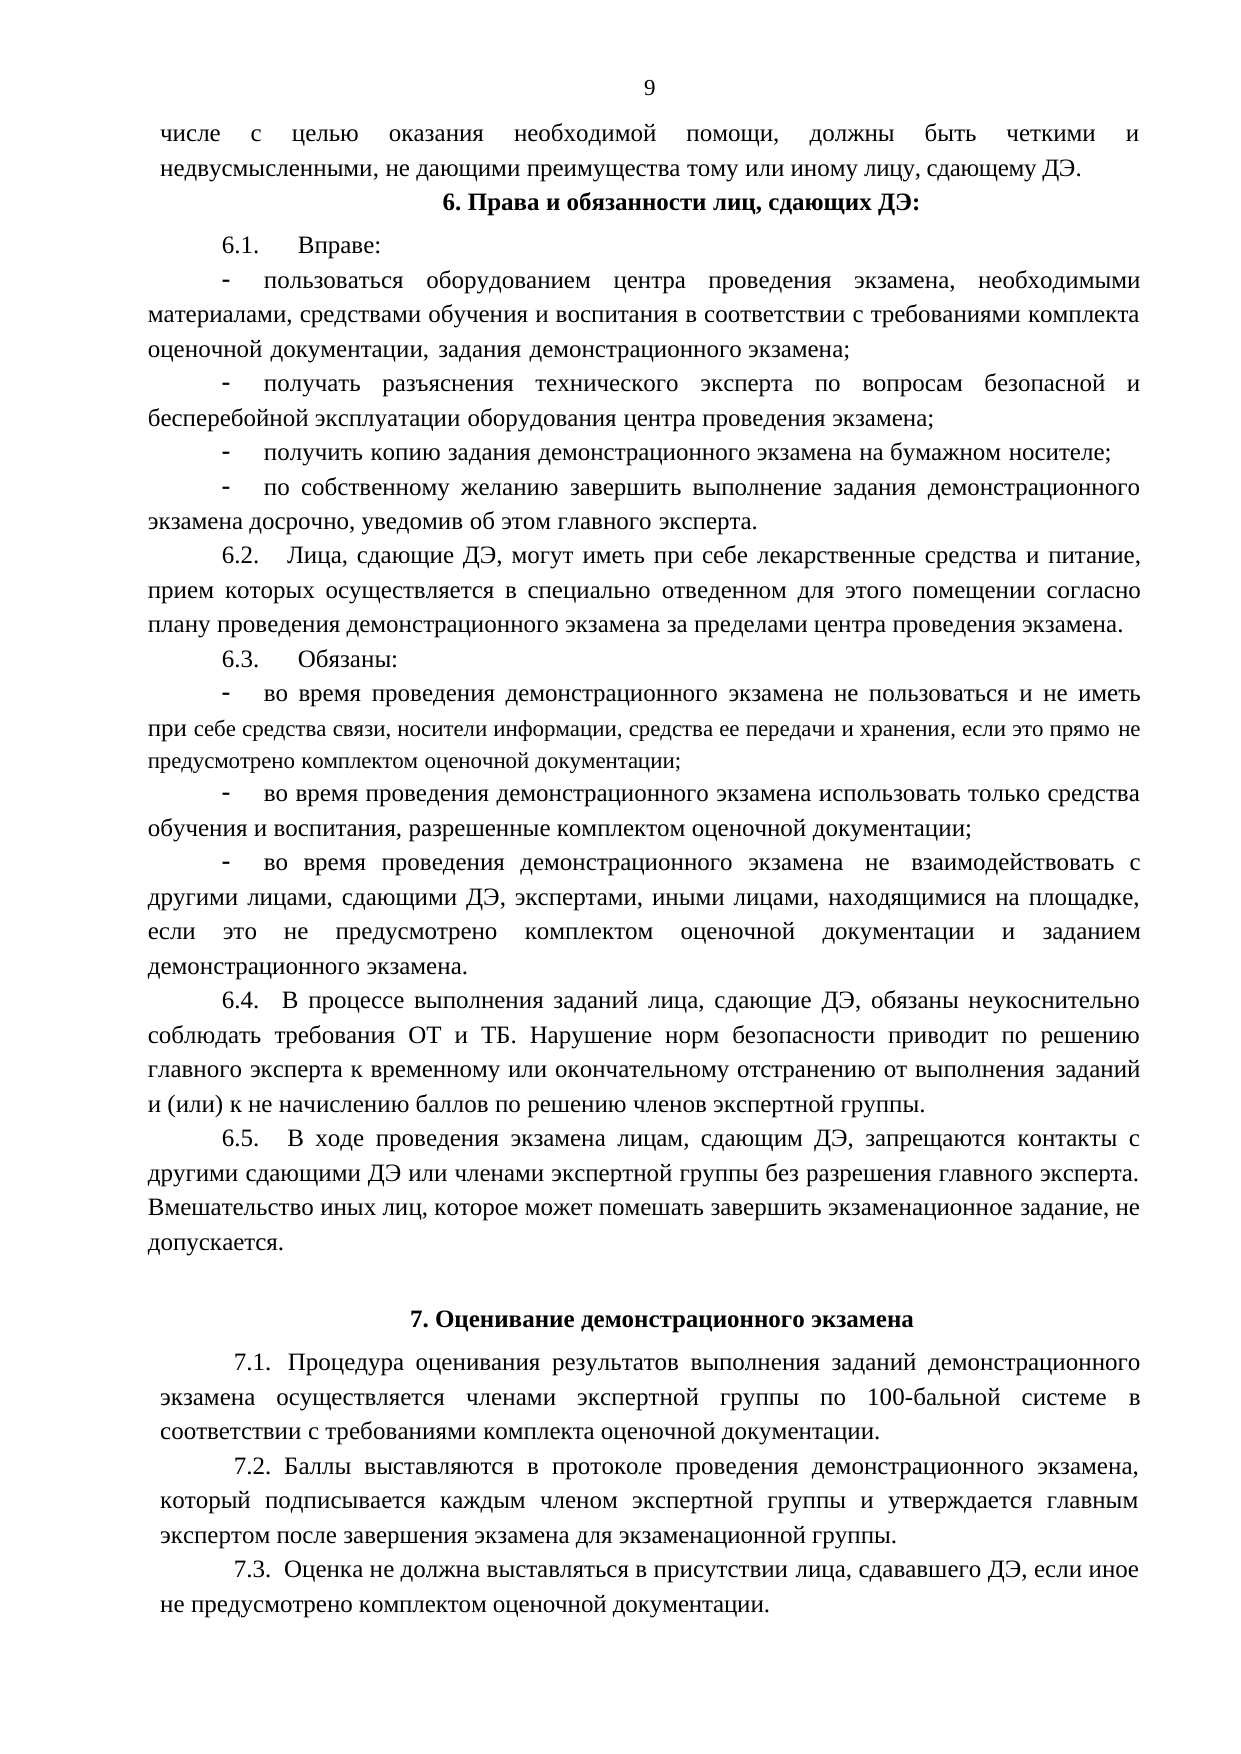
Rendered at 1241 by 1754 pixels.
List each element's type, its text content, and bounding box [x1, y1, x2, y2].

list во время проведения демонстрационного экзамена не взаимодействовать с другими лицами, сдающими ДЭ, экспертами, иными лицами, находящимися на площадке, если это не предусмотрено комплектом оценочной документации и заданием демонстрационного экзамена. [148, 847, 1141, 979]
list Баллы выставляются в протоколе проведения демонстрационного экзамена, который подписывается каждым членом экспертной группы и утверждается главным экспертом после завершения экзамена для экзаменационной группы. [160, 1451, 1139, 1548]
list во время проведения демонстрационного экзамена не пользоваться и не иметь при себе средства связи, носители информации, средства ее передачи и хранения, если это прямо не предусмотрено комплектом оценочной документации; [148, 678, 1141, 773]
list Вправе: [148, 230, 1152, 259]
list В процессе выполнения заданий лица, сдающие ДЭ, обязаны неукоснительно соблюдать требования ОТ и ТБ. Нарушение норм безопасности приводит по решению главного эксперта к временному или окончательному отстранению от выполнения заданий и (или) к не начислению баллов по решению членов экспертной группы. [148, 985, 1140, 1117]
list пользоваться оборудованием центра проведения экзамена, необходимыми материалами, средствами обучения и воспитания в соответствии с требованиями комплекта оценочной документации, задания демонстрационного экзамена; [148, 265, 1141, 362]
list Процедура оценивания результатов выполнения заданий демонстрационного экзамена осуществляется членами экспертной группы по 100-бальной системе в соответствии с требованиями комплекта оценочной документации. [160, 1347, 1140, 1445]
list Оценка не должна выставляться в присутствии лица, сдававшего ДЭ, если иное не предусмотрено комплектом оценочной документации. [160, 1554, 1139, 1617]
list получить копию задания демонстрационного экзамена на бумажном носителе; [148, 437, 1152, 466]
list Лица, сдающие ДЭ, могут иметь при себе лекарственные средства и питание, прием которых осуществляется в специально отведенном для этого помещении согласно плану проведения демонстрационного экзамена за пределами центра проведения экзамена. [148, 541, 1141, 638]
list во время проведения демонстрационного экзамена использовать только средства обучения и воспитания, разрешенные комплектом оценочной документации; [148, 778, 1141, 842]
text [160, 118, 1140, 181]
list по собственному желанию завершить выполнение задания демонстрационного экзамена досрочно, уведомив об этом главного эксперта. [148, 472, 1141, 535]
list Обязаны: [148, 644, 1152, 673]
subtitle Оценивание демонстрационного экзамена [410, 1304, 1152, 1333]
list В ходе проведения экзамена лицам, сдающим ДЭ, запрещаются контакты с другими сдающими ДЭ или членами экспертной группы без разрешения главного эксперта. Вмешательство иных лиц, которое может помешать завершить экзаменационное задание, не допускается. [148, 1123, 1140, 1255]
list получать разъяснения технического эксперта по вопросам безопасной и бесперебойной эксплуатации оборудования центра проведения экзамена; [148, 368, 1140, 431]
subtitle Права и обязанности лиц, сдающих ДЭ: [211, 187, 1152, 216]
